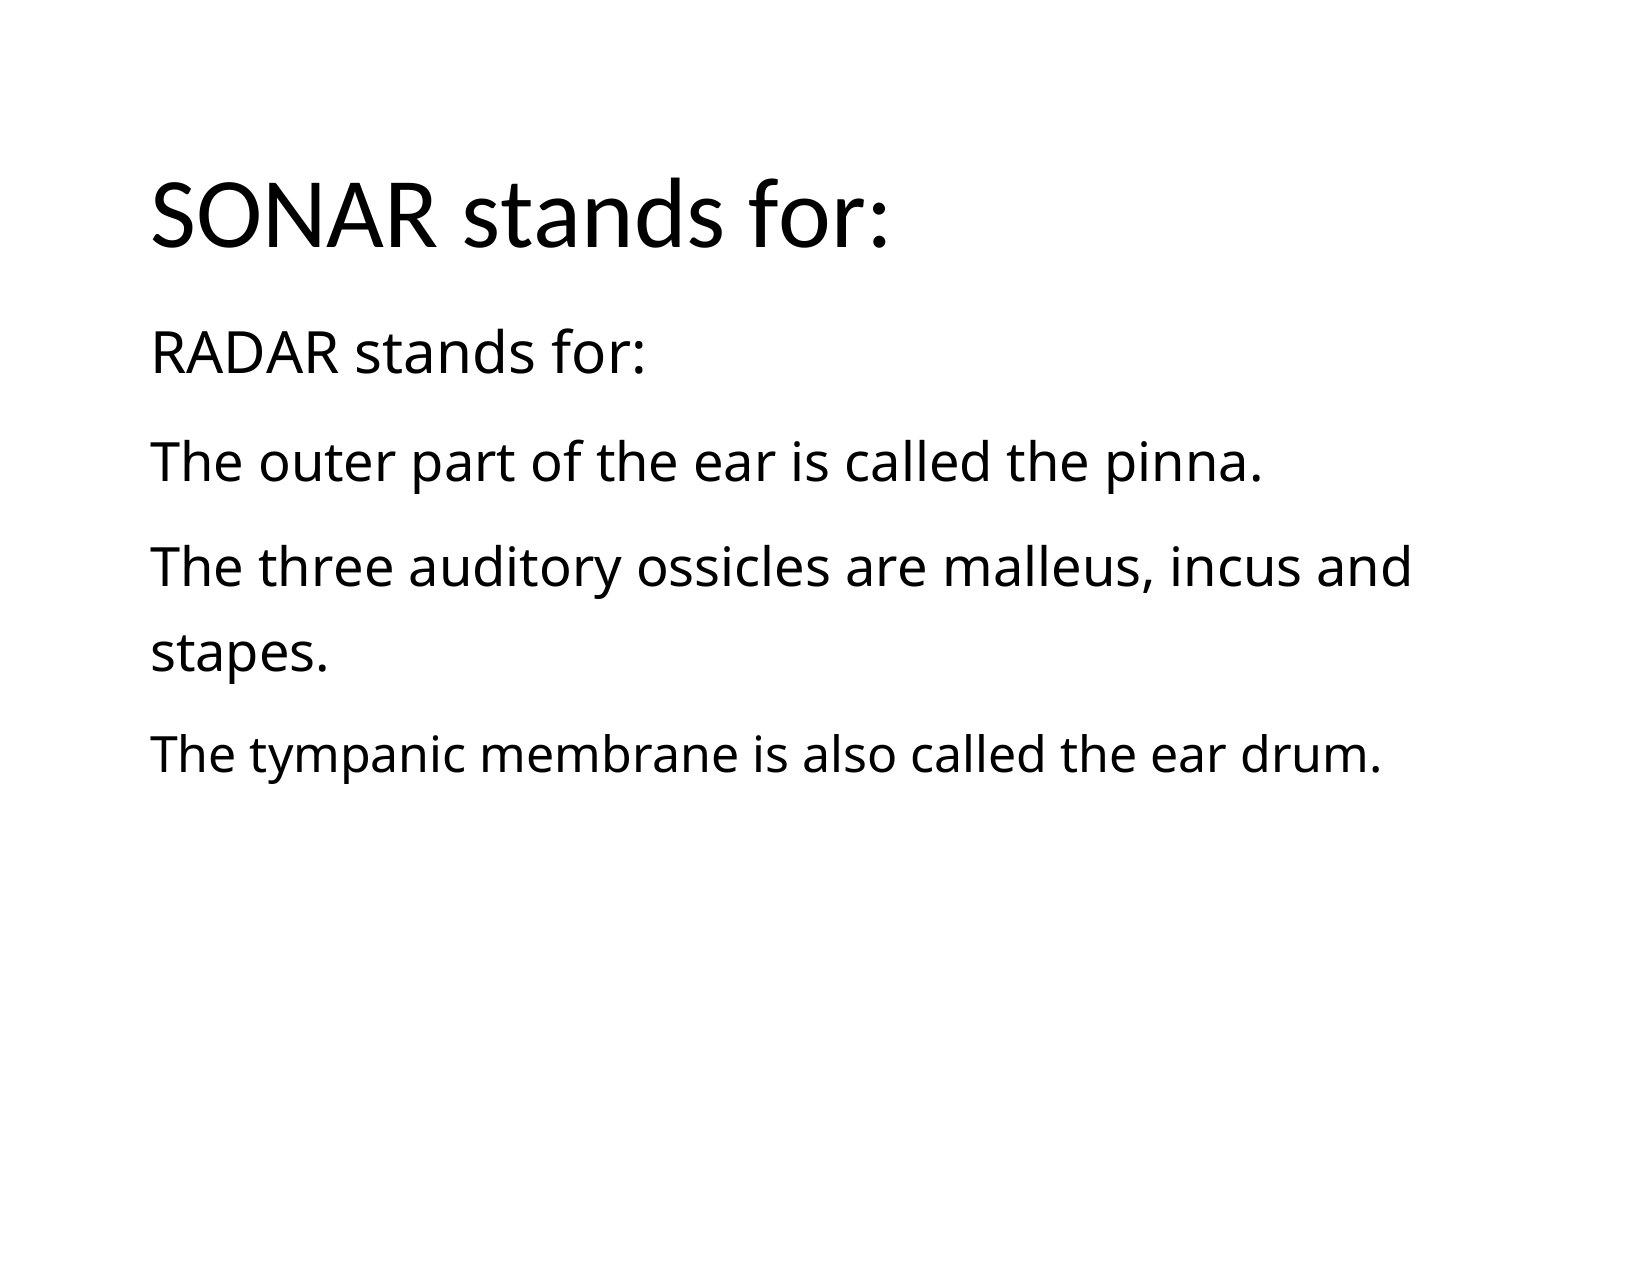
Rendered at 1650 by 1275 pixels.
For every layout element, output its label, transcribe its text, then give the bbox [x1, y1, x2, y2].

text The tympanic membrane is also called the ear drum. [150, 719, 1500, 787]
text The three auditory ossicles are malleus, incus and stapes. [150, 529, 1500, 687]
text RADAR stands for: [150, 311, 1500, 391]
text SONAR stands for: [150, 150, 1500, 272]
text The outer part of the ear is called the pinna. [150, 423, 1500, 497]
